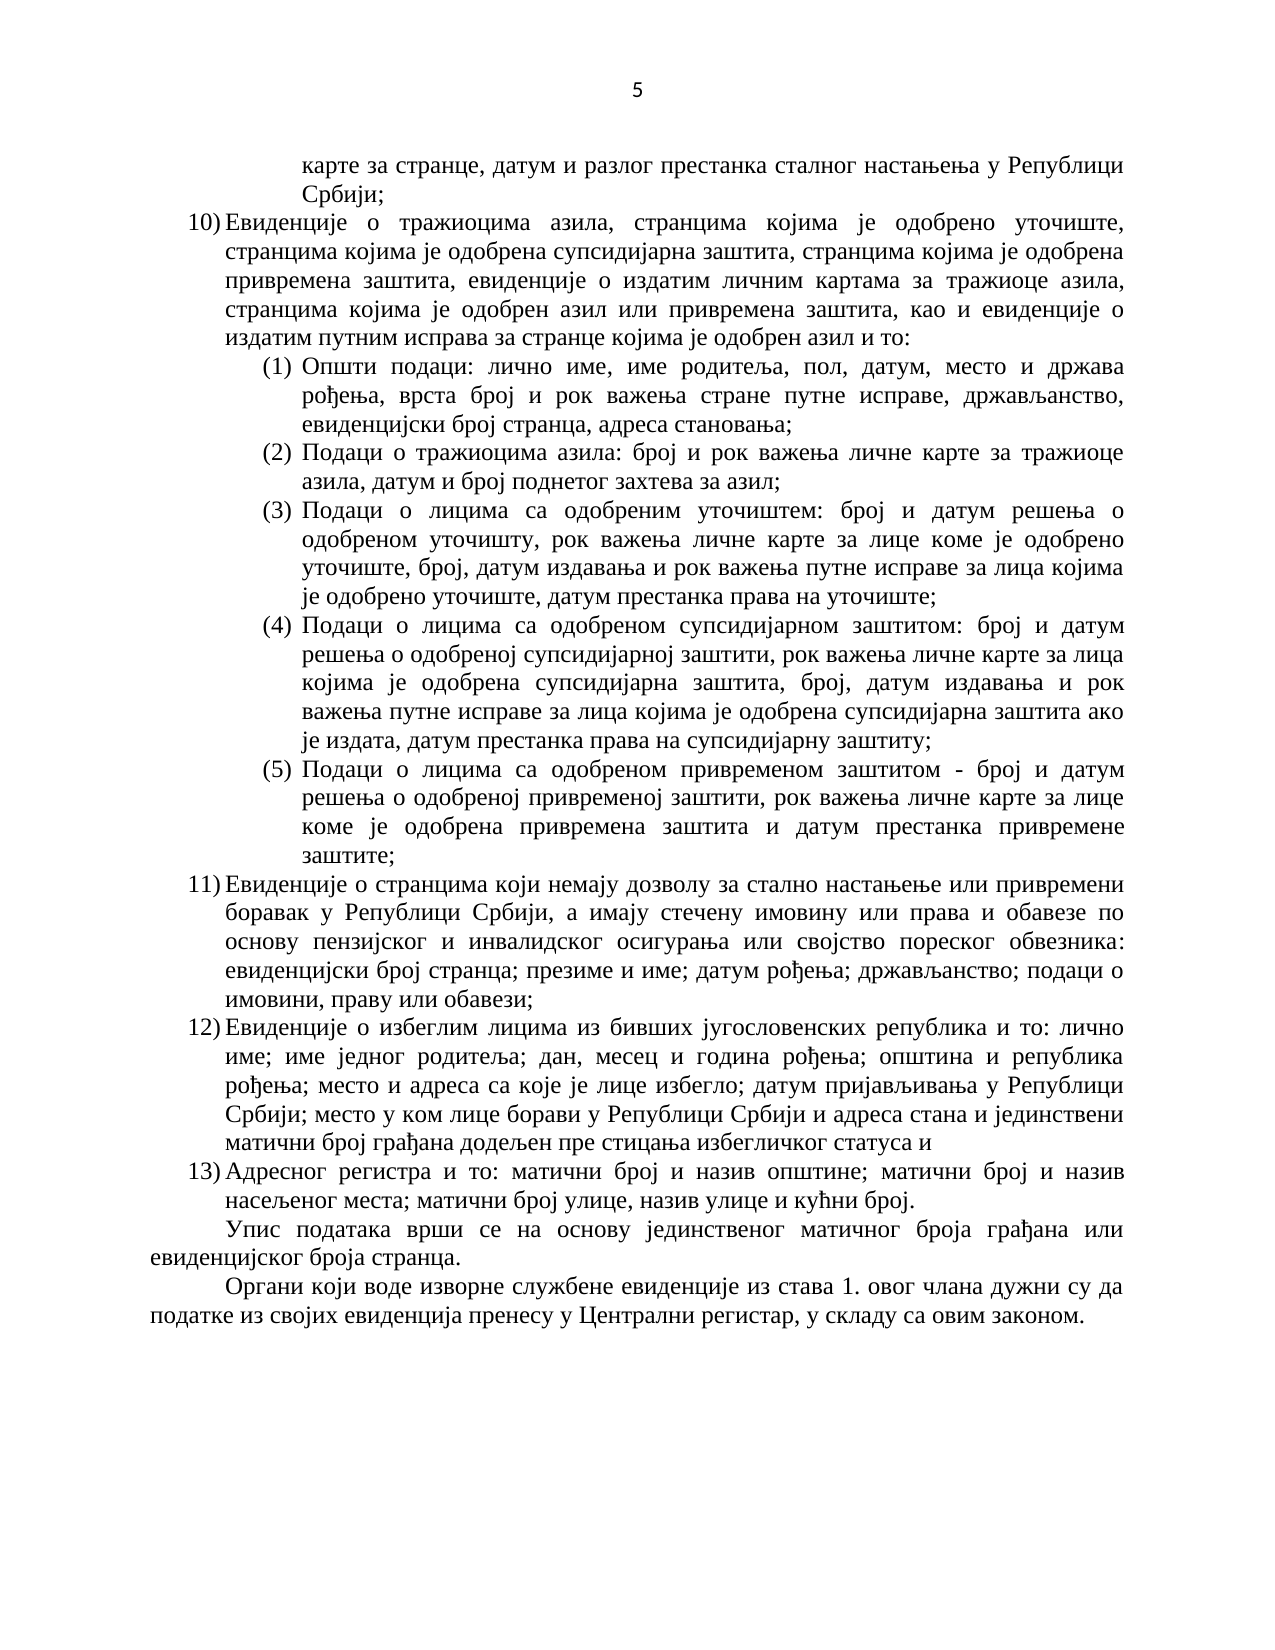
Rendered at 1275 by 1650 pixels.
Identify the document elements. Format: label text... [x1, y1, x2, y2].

list Подаци о лицима са одобреном привременом заштитом - број и датум решења о одобреној привременој заштити, рок важења личне карте за лице коме је одобрена привремена заштита и датум престанка привремене заштите; [262, 754, 1125, 869]
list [262, 150, 1125, 207]
list Подаци о лицима са одобреном супсидијарном заштитом: број и датум решења о одобреној супсидијарној заштити, рок важења личне карте за лица којима је одобрена супсидијарна заштита, број, датум издавања и рок важења путне исправе за лица којима је одобрена супсидијарна заштита ако је издата, датум престанка права на супсидијарну заштиту; [262, 610, 1125, 754]
list Адресног регистра и то: матични број и назив општине; матични број и назив насељеног места; матични број улице, назив улице и кућни број. [187, 1156, 1125, 1214]
list Општи подаци: лично име, име родитеља, пол, датум, место и држава рођења, врста број и рок важења стране путне исправе, држављанство, евиденцијски број странца, адреса становања; [262, 351, 1125, 437]
list Евиденције о странцима који немају дозволу за стално настањење или привремени боравак у Републици Србији, a имају стечену имовину или права и обавезе по основу пензијског и инвалидског осигурања или својство пореског обвезника: евиденцијски број странца; презиме и име; датум рођења; држављанство; подаци о имовини, праву или обавези; [187, 869, 1125, 1012]
list Упис података врши се на основу јединственог матичног броја грађана или евиденцијског броја странца. [150, 1214, 1125, 1271]
text Органи који воде изворне службене евиденције из става 1. овог члана дужни су да податке из својих евиденција пренесу у Централни регистар, у складу са овим законом. [150, 1271, 1125, 1329]
list Подаци о лицима са одобреним уточиштем: број и датум решења о одобреном уточишту, рок важења личне карте за лице коме је одобрено уточиште, број, датум издавања и рок важења путне исправе за лица којима је одобрено уточиште, датум престанка права на уточиште; [262, 495, 1125, 610]
list Евиденције о избеглим лицима из бивших југословенских република и то: лично име; име једног родитеља; дан, месец и година рођења; општина и република рођења; место и адреса са које је лице избегло; датум пријављивања у Републици Србији; место у ком лице борави у Републици Србији и адреса стана и јединствени матични број грађана додељен пре стицања избегличког статуса и [187, 1012, 1125, 1156]
list Подаци о тражиоцима азила: број и рок важења личне карте за тражиоце азила, датум и број поднетог захтева за азил; [262, 437, 1125, 495]
list Евиденције о тражиоцима азила, странцима којима је одобрено уточиште, странцима којима је одобрена супсидијарна заштита, странцима којима је одобрена привремена заштита, евиденције о издатим личним картама за тражиоце азила, странцима којима је одобрен азил или привремена заштита, као и евиденције о издатим путним исправа за странце којима је одобрен азил и то: [187, 207, 1125, 351]
